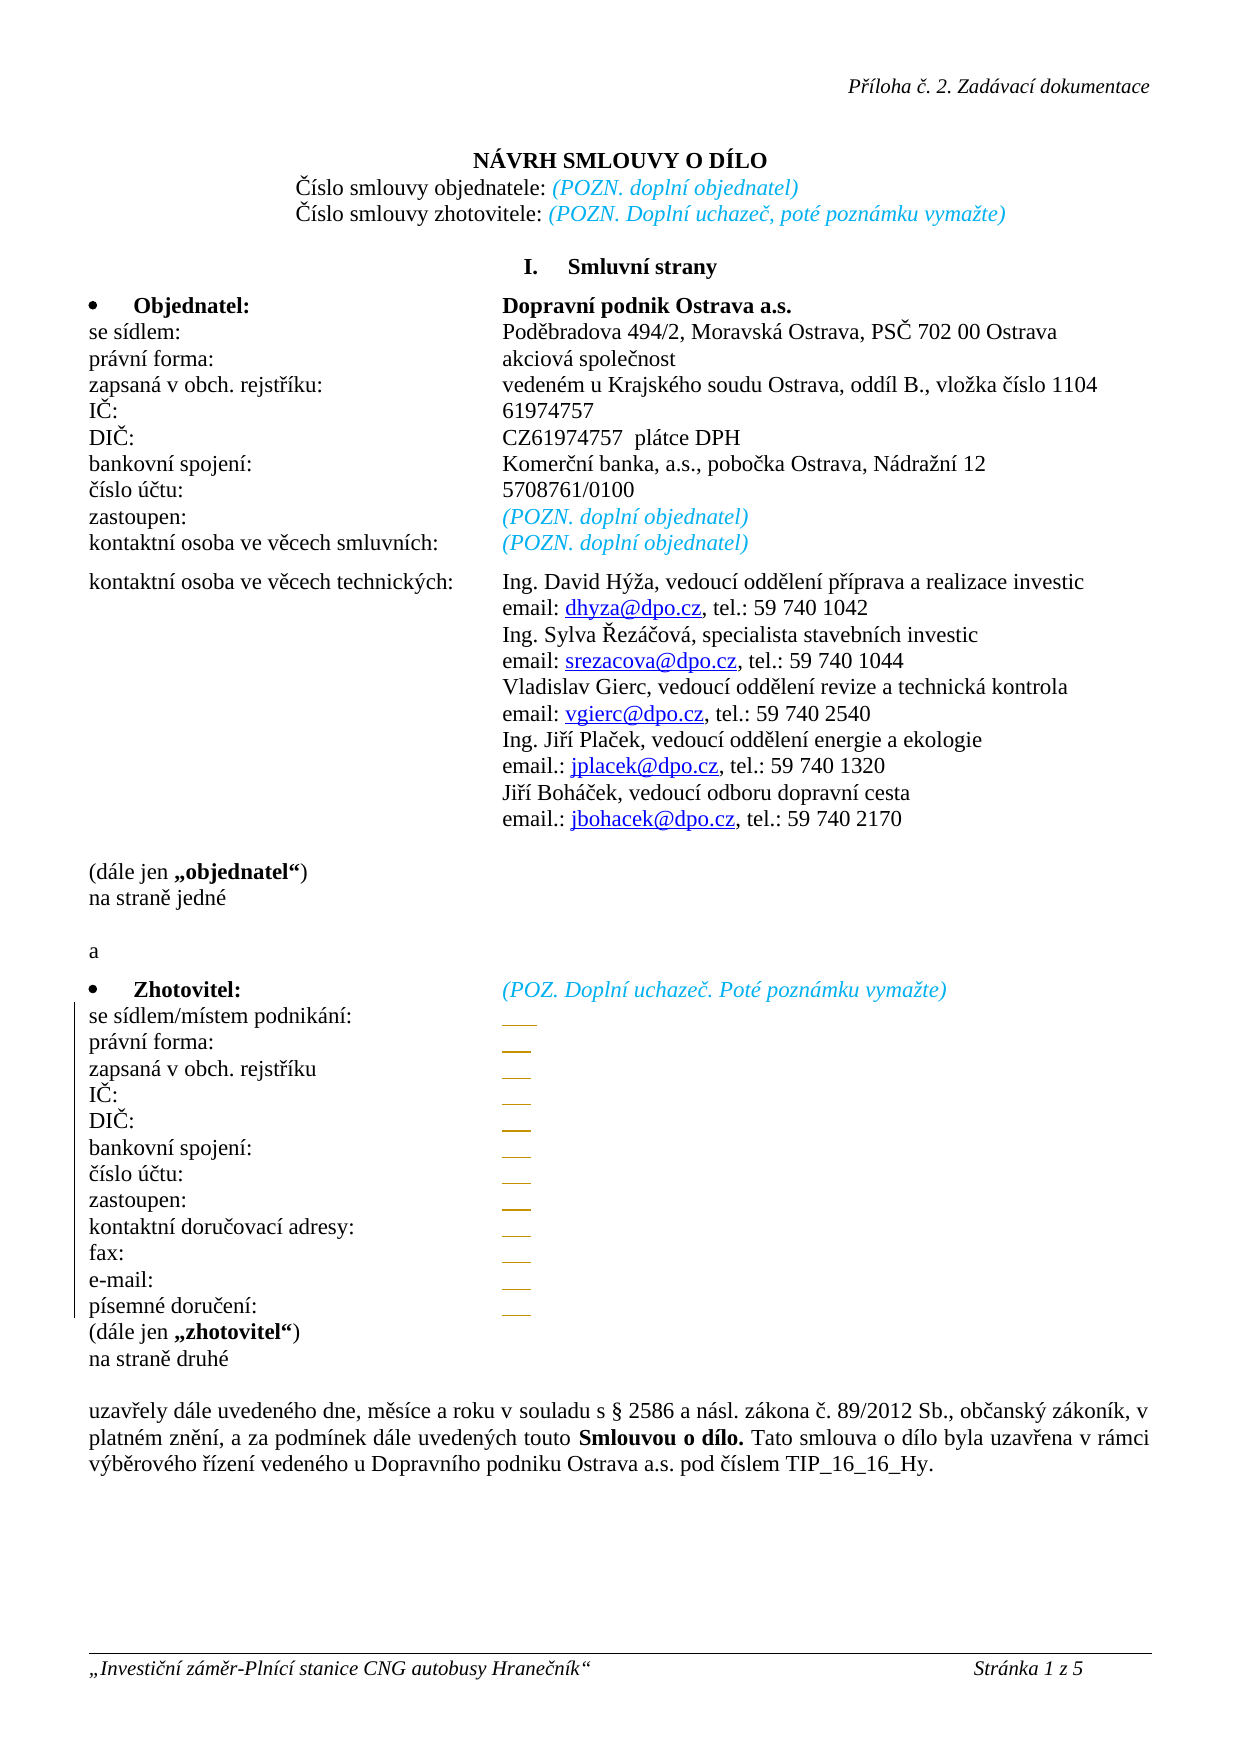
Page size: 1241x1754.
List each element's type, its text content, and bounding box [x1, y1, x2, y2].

text fax: [89, 1239, 1149, 1266]
text (dále jen „objednatel“) [89, 858, 1149, 884]
text Jiří Boháček, vedoucí odboru dopravní cesta [502, 779, 1149, 805]
text e-mail: [89, 1266, 1149, 1292]
text email.: jplacek@dpo.cz, tel.: 59 740 1320 [502, 752, 1149, 779]
text Vladislav Gierc, vedoucí oddělení revize a technická kontrola [502, 673, 1149, 700]
text se sídlem/místem podnikání: [89, 1002, 1149, 1028]
text zapsaná v obch. rejstříku: vedeném u Krajského soudu Ostrava, oddíl B., vložka číslo 1104 [89, 371, 1149, 397]
text číslo účtu: 5708761/0100 [89, 476, 1149, 503]
text IČ: [89, 1081, 1149, 1107]
text číslo účtu: [89, 1160, 1149, 1187]
text Ing. Sylva Řezáčová, specialista stavebních investic [502, 621, 1149, 647]
text a [89, 937, 1149, 963]
text na straně jedné [89, 884, 1149, 911]
text zastoupen: (POZN. doplní objednatel) [89, 503, 1149, 529]
text právní forma: [89, 1028, 1149, 1055]
text zastoupen: [89, 1187, 1149, 1213]
text zapsaná v obch. rejstříku [89, 1055, 1149, 1081]
text bankovní spojení: Komerční banka, a.s., pobočka Ostrava, Nádražní 12 [89, 450, 1149, 476]
text kontaktní osoba ve věcech technických: Ing. David Hýža, vedoucí oddělení příprava a realizace investic [89, 568, 1149, 594]
text Číslo smlouvy zhotovitele: (POZN. Doplní uchazeč, poté poznámku vymažte) [89, 200, 1152, 227]
text bankovní spojení: [89, 1134, 1149, 1160]
text písemné doručení: [89, 1292, 1149, 1318]
text se sídlem: Poděbradova 494/2, Moravská Ostrava, PSČ 702 00 Ostrava [89, 318, 1149, 344]
text email.: jbohacek@dpo.cz, tel.: 59 740 2170 [502, 805, 1149, 831]
text (dále jen „zhotovitel“) [89, 1318, 1149, 1345]
text email: srezacova@dpo.cz, tel.: 59 740 1044 [502, 647, 1149, 673]
list Zhotovitel: (POZ. Doplní uchazeč. Poté poznámku vymažte) [89, 976, 1149, 1002]
text na straně druhé [89, 1345, 1149, 1371]
text email: dhyza@dpo.cz, tel.: 59 740 1042 [502, 594, 1149, 621]
text kontaktní doručovací adresy: [89, 1213, 1149, 1239]
text uzavřely dále uvedeného dne, měsíce a roku v souladu s § 2586 a násl. zákona č. 89/2012 Sb., občanský zákoník, v platném znění, a za podmínek dále uvedených touto Smlouvou o dílo. Tato smlouva o dílo byla uzavřena v rámci výběrového řízení vedeného u Dopravního podniku Ostrava a.s. pod číslem TIP_16_16_Hy. [89, 1397, 1149, 1476]
list Objednatel: Dopravní podnik Ostrava a.s. [89, 292, 1149, 318]
text Číslo smlouvy objednatele: (POZN. doplní objednatel) [89, 174, 1149, 200]
text email: vgierc@dpo.cz, tel.: 59 740 2540 [502, 700, 1149, 726]
text Ing. Jiří Plaček, vedoucí oddělení energie a ekologie [502, 726, 1149, 752]
text právní forma: akciová společnost [89, 344, 1149, 371]
text DIČ: [89, 1107, 1149, 1134]
text DIČ: CZ61974757 plátce DPH [89, 424, 1149, 450]
text IČ: 61974757 [89, 397, 1149, 424]
text NÁVRH SMLOUVY O DÍLO [89, 148, 1152, 174]
text kontaktní osoba ve věcech smluvních: (POZN. doplní objednatel) [89, 529, 1149, 555]
list Smluvní strany [89, 253, 1152, 279]
